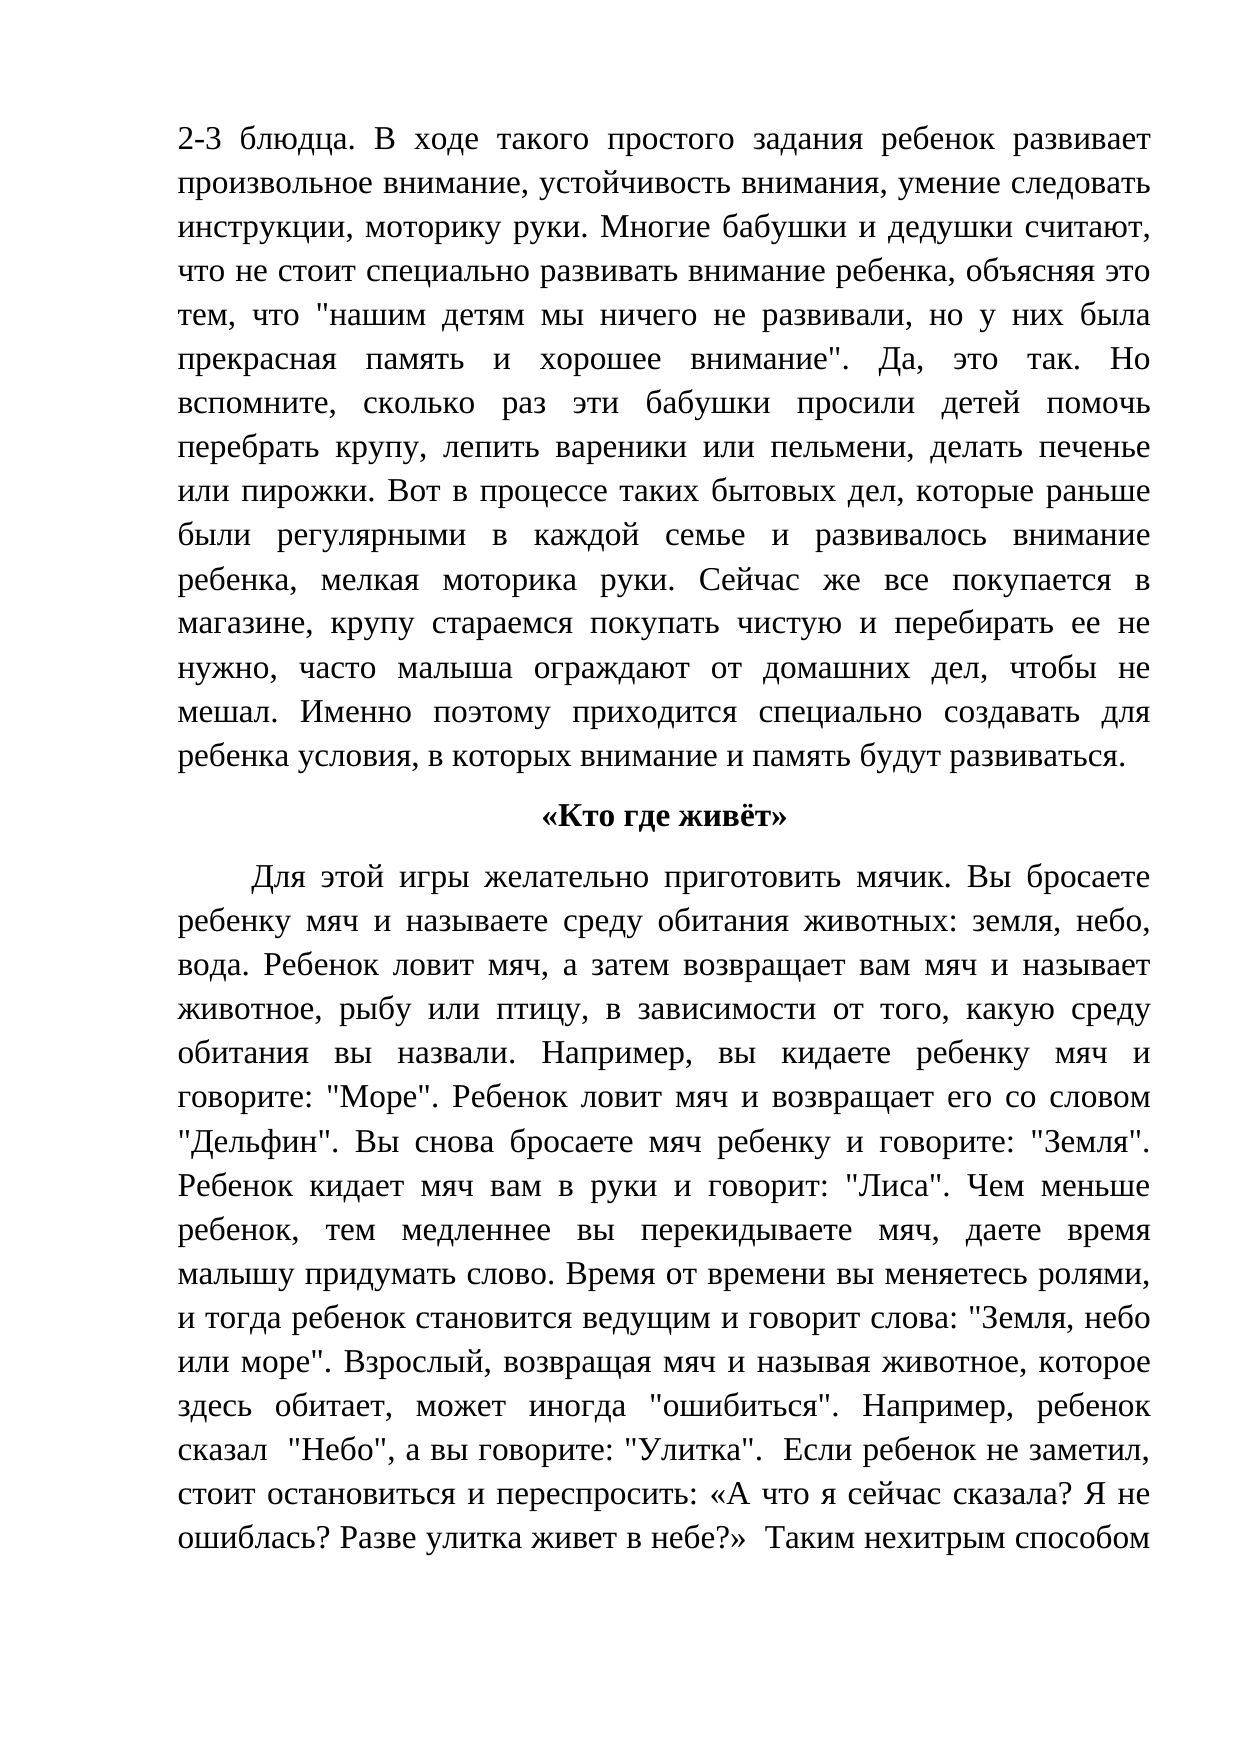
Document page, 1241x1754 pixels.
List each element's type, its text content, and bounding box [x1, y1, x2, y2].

text «Кто где живёт» [177, 796, 1152, 834]
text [177, 856, 1152, 1556]
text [177, 118, 1152, 773]
